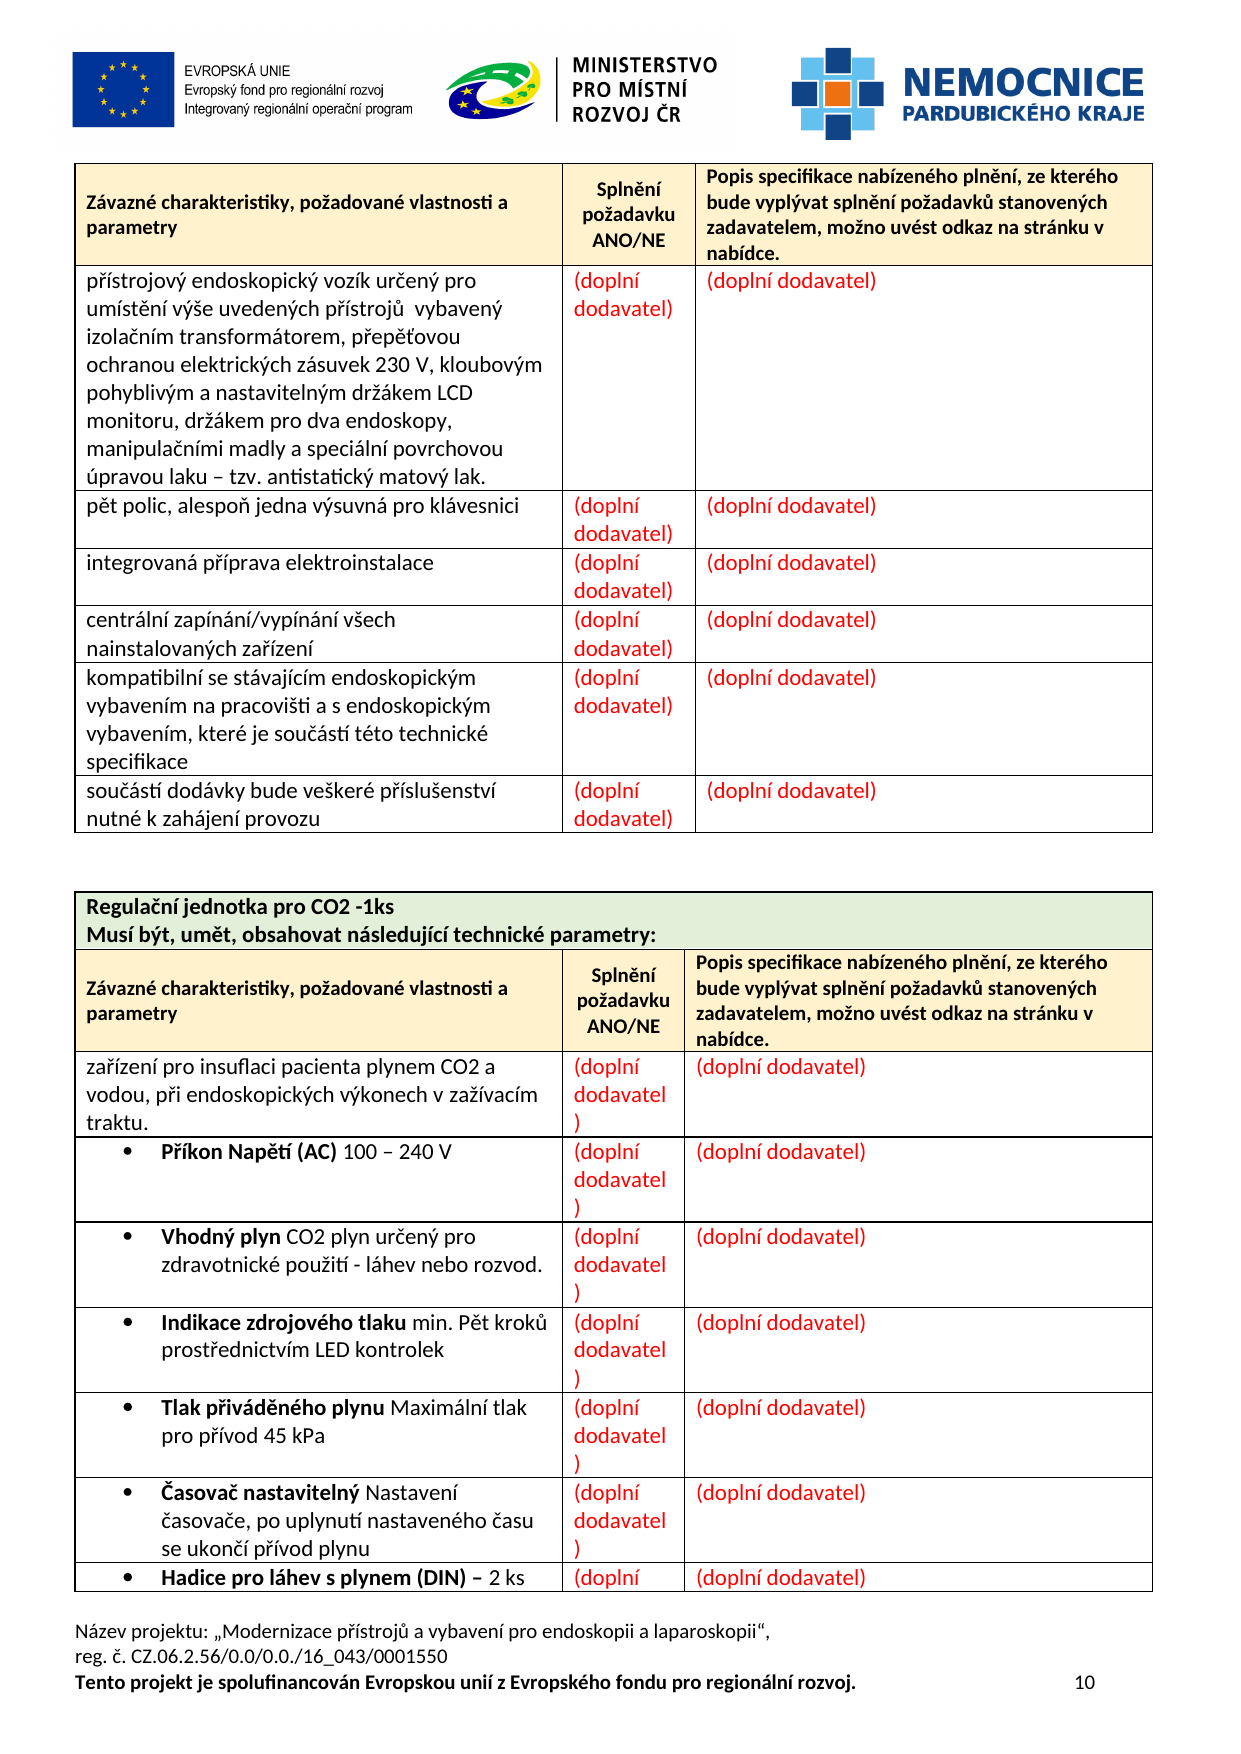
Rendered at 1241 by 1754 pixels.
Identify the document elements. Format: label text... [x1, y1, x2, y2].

table_cell (doplní dodavatel) [563, 1393, 684, 1477]
table_cell (doplní dodavatel) [685, 1138, 1152, 1221]
table_cell (doplní dodavatel) [563, 1052, 684, 1136]
table_cell Závazné charakteristiky, požadované vlastnosti a parametry [76, 950, 562, 1051]
table_cell (doplní dodavatel) [685, 1223, 1152, 1307]
table_cell (doplní dodavatel) [696, 776, 1152, 832]
table_cell pět polic, alespoň jedna výsuvná pro klávesnici [76, 491, 562, 547]
table_cell (doplní dodavatel) [696, 663, 1152, 775]
table_cell (doplní dodavatel) [685, 1308, 1152, 1392]
table_cell (doplní dodavatel) [563, 1563, 684, 1591]
table_cell (doplní dodavatel) [696, 491, 1152, 547]
table_cell (doplní dodavatel) [563, 1308, 684, 1392]
table_cell (doplní dodavatel) [696, 549, 1152, 604]
table_cell (doplní dodavatel) [563, 1223, 684, 1307]
table_cell (doplní dodavatel) [563, 491, 695, 547]
table_cell součástí dodávky bude veškeré příslušenství nutné k zahájení provozu [76, 776, 562, 832]
table_cell Popis specifikace nabízeného plnění, ze kterého bude vyplývat splnění požadavků stanovených zadavatelem, možno uvést odkaz na stránku v nabídce. [696, 164, 1152, 265]
table_cell Popis specifikace nabízeného plnění, ze kterého bude vyplývat splnění požadavků stanovených zadavatelem, možno uvést odkaz na stránku v nabídce. [685, 950, 1152, 1051]
table_cell Časovač nastavitelný Nastavení časovače, po uplynutí nastaveného času se ukončí přívod plynu [76, 1478, 562, 1562]
table_cell kompatibilní se stávajícím endoskopickým vybavením na pracovišti a s endoskopickým vybavením, které je součástí této technické specifikace [76, 663, 562, 775]
table_cell (doplní dodavatel) [563, 606, 695, 662]
table_cell (doplní dodavatel) [563, 1138, 684, 1221]
picture [50, 26, 739, 152]
table_cell Příkon Napětí (AC) 100 – 240 V [76, 1138, 562, 1221]
table_cell Hadice pro láhev s plynem (DIN) – 2 ks požadováno jako součást dodávky [76, 1563, 562, 1591]
table_cell (doplní dodavatel) [685, 1393, 1152, 1477]
table_cell (doplní dodavatel) [685, 1563, 1152, 1591]
table_cell Splnění požadavku ANO/NE [563, 164, 695, 265]
table_cell (doplní dodavatel) [563, 663, 695, 775]
table_cell (doplní dodavatel) [685, 1052, 1152, 1136]
table_cell Závazné charakteristiky, požadované vlastnosti a parametry [76, 164, 562, 265]
table_cell Tlak přiváděného plynu Maximální tlak pro přívod 45 kPa [76, 1393, 562, 1477]
table_header Regulační jednotka pro CO2 -1ks Musí být, umět, obsahovat následující technické parametry: [76, 893, 1152, 948]
table_cell (doplní dodavatel) [563, 549, 695, 604]
table_cell Splnění požadavku ANO/NE [563, 950, 684, 1051]
picture [790, 46, 1144, 141]
table_cell Vhodný plyn CO2 plyn určený pro zdravotnické použití - láhev nebo rozvod. [76, 1223, 562, 1307]
table_cell (doplní dodavatel) [685, 1478, 1152, 1562]
table_cell (doplní dodavatel) [563, 1478, 684, 1562]
table_cell zařízení pro insuflaci pacienta plynem CO2 a vodou, při endoskopických výkonech v zažívacím traktu. [76, 1052, 562, 1136]
table_cell (doplní dodavatel) [696, 266, 1152, 490]
table_cell (doplní dodavatel) [696, 606, 1152, 662]
table_cell Indikace zdrojového tlaku min. Pět kroků prostřednictvím LED kontrolek [76, 1308, 562, 1392]
table_cell (doplní dodavatel) [563, 266, 695, 490]
table_cell (doplní dodavatel) [563, 776, 695, 832]
table_cell integrovaná příprava elektroinstalace [76, 549, 562, 604]
table_cell přístrojový endoskopický vozík určený pro umístění výše uvedených přístrojů vybavený izolačním transformátorem, přepěťovou ochranou elektrických zásuvek 230 V, kloubovým pohyblivým a nastavitelným držákem LCD monitoru, držákem pro dva endoskopy, manipulačními madly a speciální povrchovou úpravou laku – tzv. antistatický matový lak. [76, 266, 562, 490]
table_cell centrální zapínání/vypínání všech nainstalovaných zařízení [76, 606, 562, 662]
